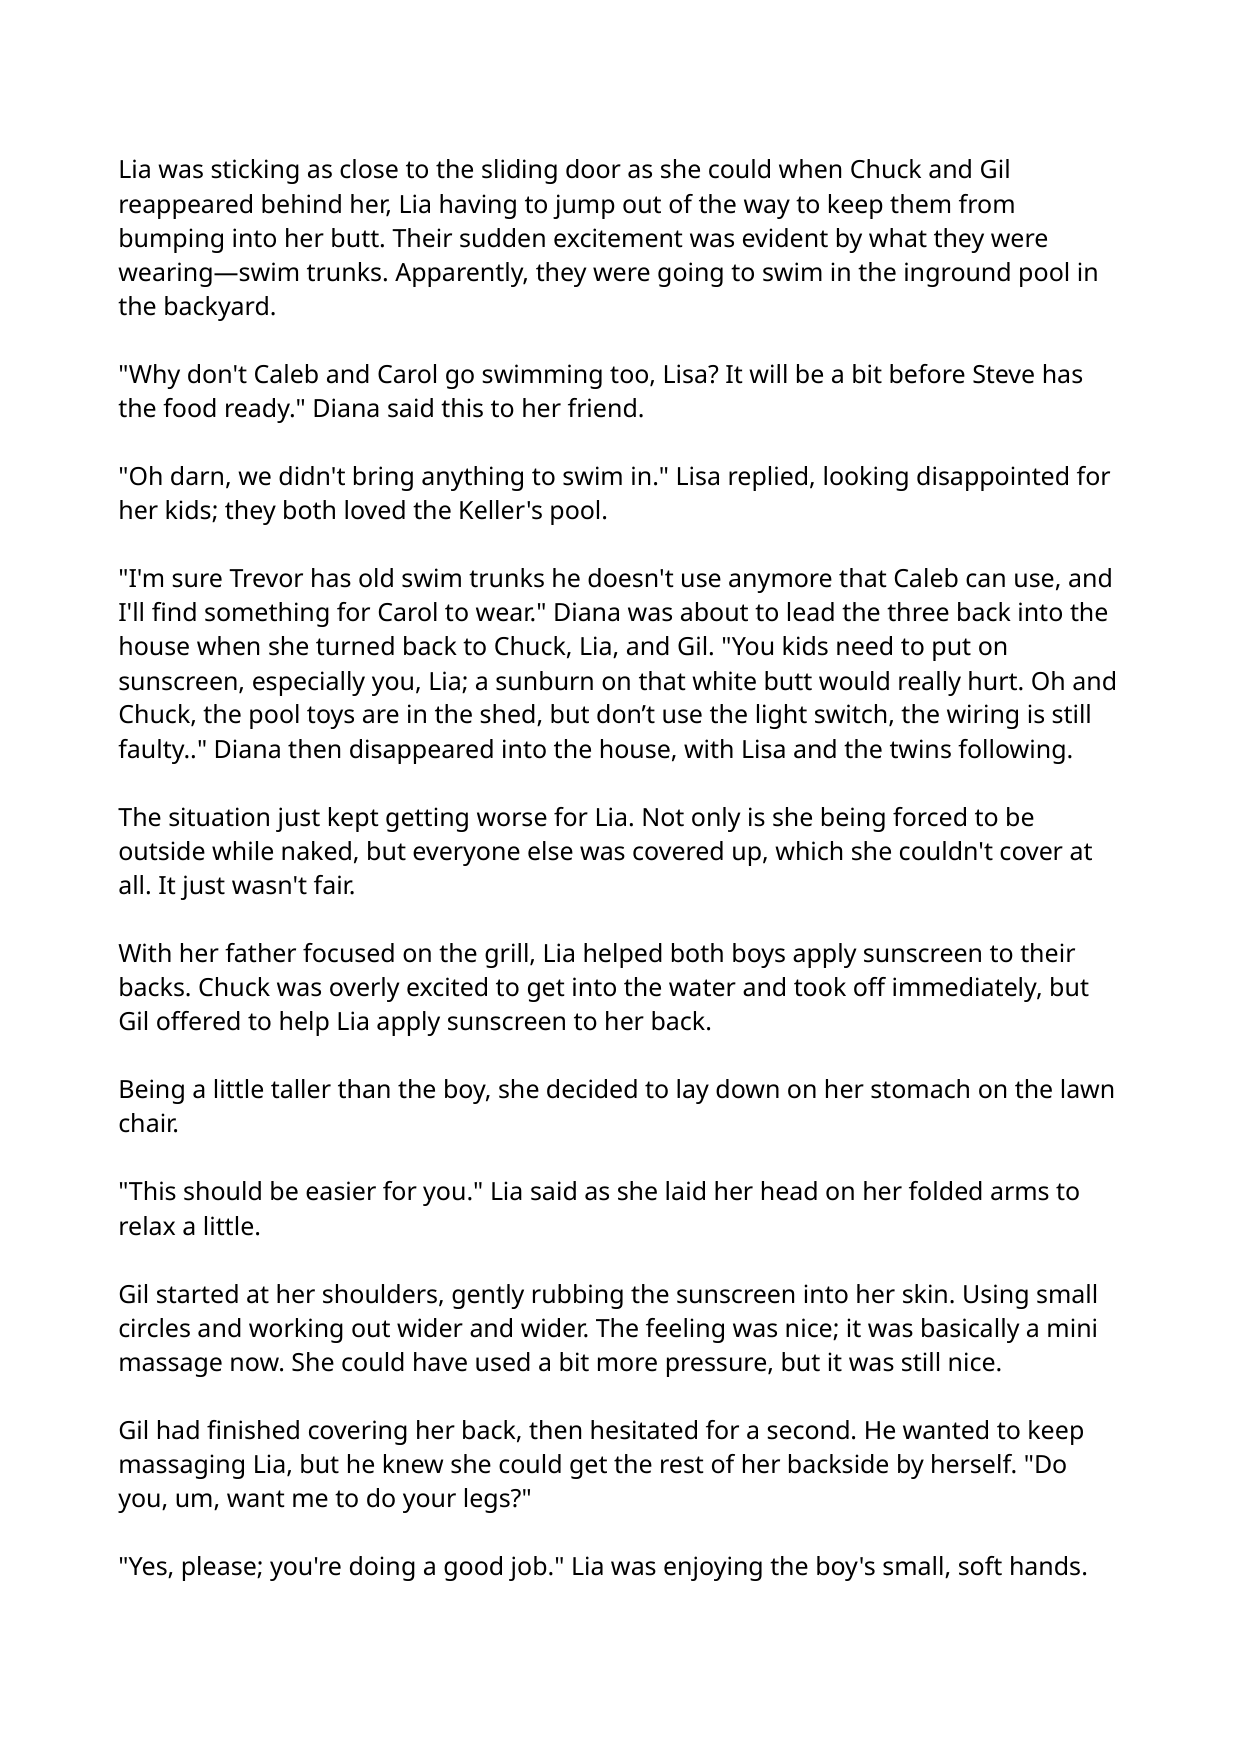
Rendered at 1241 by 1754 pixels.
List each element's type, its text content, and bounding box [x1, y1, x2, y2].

text The situation just kept getting worse for Lia. Not only is she being forced to be outside while naked, but everyone else was covered up, which she couldn't cover at all. It just wasn't fair. [118, 799, 1122, 902]
text With her father focused on the grill, Lia helped both boys apply sunscreen to their backs. Chuck was overly excited to get into the water and took off immediately, but Gil offered to help Lia apply sunscreen to her back. [118, 936, 1122, 1038]
text "I'm sure Trevor has old swim trunks he doesn't use anymore that Caleb can use, and I'll find something for Carol to wear." Diana was about to lead the three back into the house when she turned back to Chuck, Lia, and Gil. "You kids need to put on sunscreen, especially you, Lia; a sunburn on that white butt would really hurt. Oh and Chuck, the pool toys are in the shed, but don’t use the light switch, the wiring is still faulty.." Diana then disappeared into the house, with Lisa and the twins following. [118, 561, 1122, 765]
text "Oh darn, we didn't bring anything to swim in." Lisa replied, looking disappointed for her kids; they both loved the Keller's pool. [118, 459, 1122, 527]
text Gil had finished covering her back, then hesitated for a second. He wanted to keep massaging Lia, but he knew she could get the rest of her backside by herself. "Do you, um, want me to do your legs?" [118, 1412, 1122, 1515]
text "Why don't Caleb and Carol go swimming too, Lisa? It will be a bit before Steve has the food ready." Diana said this to her friend. [118, 357, 1122, 425]
text "This should be easier for you." Lia said as she laid her head on her folded arms to relax a little. [118, 1174, 1122, 1242]
text Being a little taller than the boy, she decided to lay down on her stomach on the lawn chair. [118, 1072, 1122, 1140]
text Gil started at her shoulders, gently rubbing the sunscreen into her skin. Using small circles and working out wider and wider. The feeling was nice; it was basically a mini massage now. She could have used a bit more pressure, but it was still nice. [118, 1276, 1122, 1378]
text "Yes, please; you're doing a good job." Lia was enjoying the boy's small, soft hands. [118, 1549, 1122, 1583]
text Lia was sticking as close to the sliding door as she could when Chuck and Gil reappeared behind her, Lia having to jump out of the way to keep them from bumping into her butt. Their sudden excitement was evident by what they were wearing—swim trunks. Apparently, they were going to swim in the inground pool in the backyard. [118, 152, 1122, 322]
